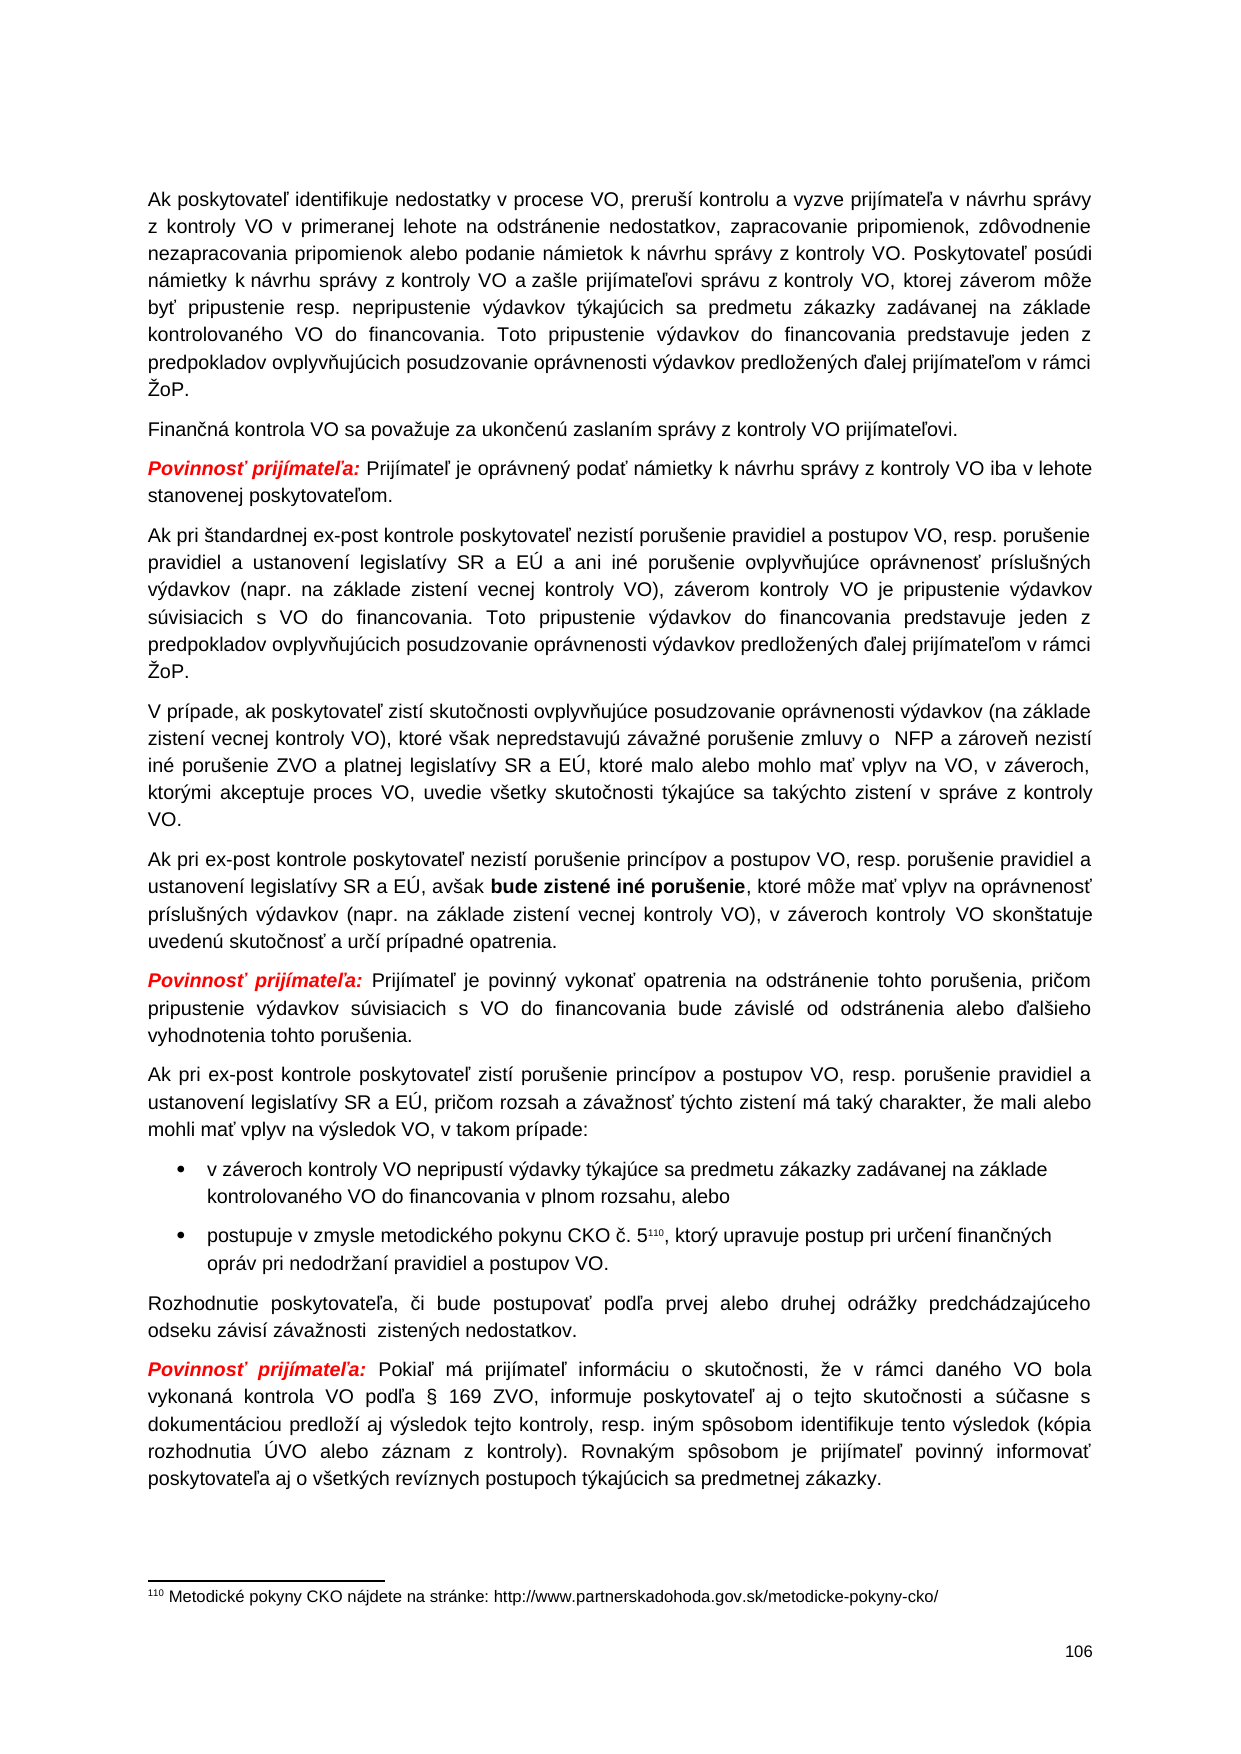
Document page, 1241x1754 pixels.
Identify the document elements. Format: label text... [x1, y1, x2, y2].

text Ak poskytovateľ identifikuje nedostatky v procese VO, preruší kontrolu a vyzve prijímateľa v návrhu správy z kontroly VO v primeranej lehote na odstránenie nedostatkov, zapracovanie pripomienok, zdôvodnenie nezapracovania pripomienok alebo podanie námietok k návrhu správy z kontroly VO. Poskytovateľ posúdi námietky k návrhu správy z kontroly VO a zašle prijímateľovi správu z kontroly VO, ktorej záverom môže byť pripustenie resp. nepripustenie výdavkov týkajúcich sa predmetu zákazky zadávanej na základe kontrolovaného VO do financovania. Toto pripustenie výdavkov do financovania predstavuje jeden z predpokladov ovplyvňujúcich posudzovanie oprávnenosti výdavkov predložených ďalej prijímateľom v rámci ŽoP. [148, 187, 1092, 400]
text postupuje v zmysle metodického pokynu CKO č. 5, ktorý upravuje postup pri určení finančných opráv pri nedodržaní pravidiel a postupov VO. [177, 1224, 1092, 1274]
text Finančná kontrola VO sa považuje za ukončenú zaslaním správy z kontroly VO prijímateľovi. [148, 417, 1092, 440]
text Povinnosť prijímateľa: Prijímateľ je povinný vykonať opatrenia na odstránenie tohto porušenia, pričom pripustenie výdavkov súvisiacich s VO do financovania bude závislé od odstránenia alebo ďalšieho vyhodnotenia tohto porušenia. [148, 969, 1092, 1046]
text Povinnosť prijímateľa: Prijímateľ je oprávnený podať námietky k návrhu správy z kontroly VO iba v lehote stanovenej poskytovateľom. [148, 457, 1092, 507]
text Ak pri ex-post kontrole poskytovateľ zistí porušenie princípov a postupov VO, resp. porušenie pravidiel a ustanovení legislatívy SR a EÚ, pričom rozsah a závažnosť týchto zistení má taký charakter, že mali alebo mohli mať vplyv na výsledok VO, v takom prípade: [148, 1063, 1092, 1140]
text Ak pri štandardnej ex-post kontrole poskytovateľ nezistí porušenie pravidiel a postupov VO, resp. porušenie pravidiel a ustanovení legislatívy SR a EÚ a ani iné porušenie ovplyvňujúce oprávnenosť príslušných výdavkov (napr. na základe zistení vecnej kontroly VO), záverom kontroly VO je pripustenie výdavkov súvisiacich s VO do financovania. Toto pripustenie výdavkov do financovania predstavuje jeden z predpokladov ovplyvňujúcich posudzovanie oprávnenosti výdavkov predložených ďalej prijímateľom v rámci ŽoP. [148, 524, 1092, 683]
text V prípade, ak poskytovateľ zistí skutočnosti ovplyvňujúce posudzovanie oprávnenosti výdavkov (na základe zistení vecnej kontroly VO), ktoré však nepredstavujú závažné porušenie zmluvy o NFP a zároveň nezistí iné porušenie ZVO a platnej legislatívy SR a EÚ, ktoré malo alebo mohlo mať vplyv na VO, v záveroch, ktorými akceptuje proces VO, uvedie všetky skutočnosti týkajúce sa takýchto zistení v správe z kontroly VO. [148, 699, 1092, 831]
text Ak pri ex-post kontrole poskytovateľ nezistí porušenie princípov a postupov VO, resp. porušenie pravidiel a ustanovení legislatívy SR a EÚ, avšak bude zistené iné porušenie, ktoré môže mať vplyv na oprávnenosť príslušných výdavkov (napr. na základe zistení vecnej kontroly VO), v záveroch kontroly VO skonštatuje uvedenú skutočnosť a určí prípadné opatrenia. [148, 848, 1092, 952]
text v záveroch kontroly VO nepripustí výdavky týkajúce sa predmetu zákazky zadávanej na základe kontrolovaného VO do financovania v plnom rozsahu, alebo [177, 1157, 1092, 1207]
text Rozhodnutie poskytovateľa, či bude postupovať podľa prvej alebo druhej odrážky predchádzajúceho odseku závisí závažnosti zistených nedostatkov. [148, 1291, 1092, 1341]
text Povinnosť prijímateľa: Pokiaľ má prijímateľ informáciu o skutočnosti, že v rámci daného VO bola vykonaná kontrola VO podľa § 169 ZVO, informuje poskytovateľ aj o tejto skutočnosti a súčasne s dokumentáciou predloží aj výsledok tejto kontroly, resp. iným spôsobom identifikuje tento výsledok (kópia rozhodnutia ÚVO alebo záznam z kontroly). Rovnakým spôsobom je prijímateľ povinný informovať poskytovateľa aj o všetkých revíznych postupoch týkajúcich sa predmetnej zákazky. [148, 1358, 1092, 1490]
